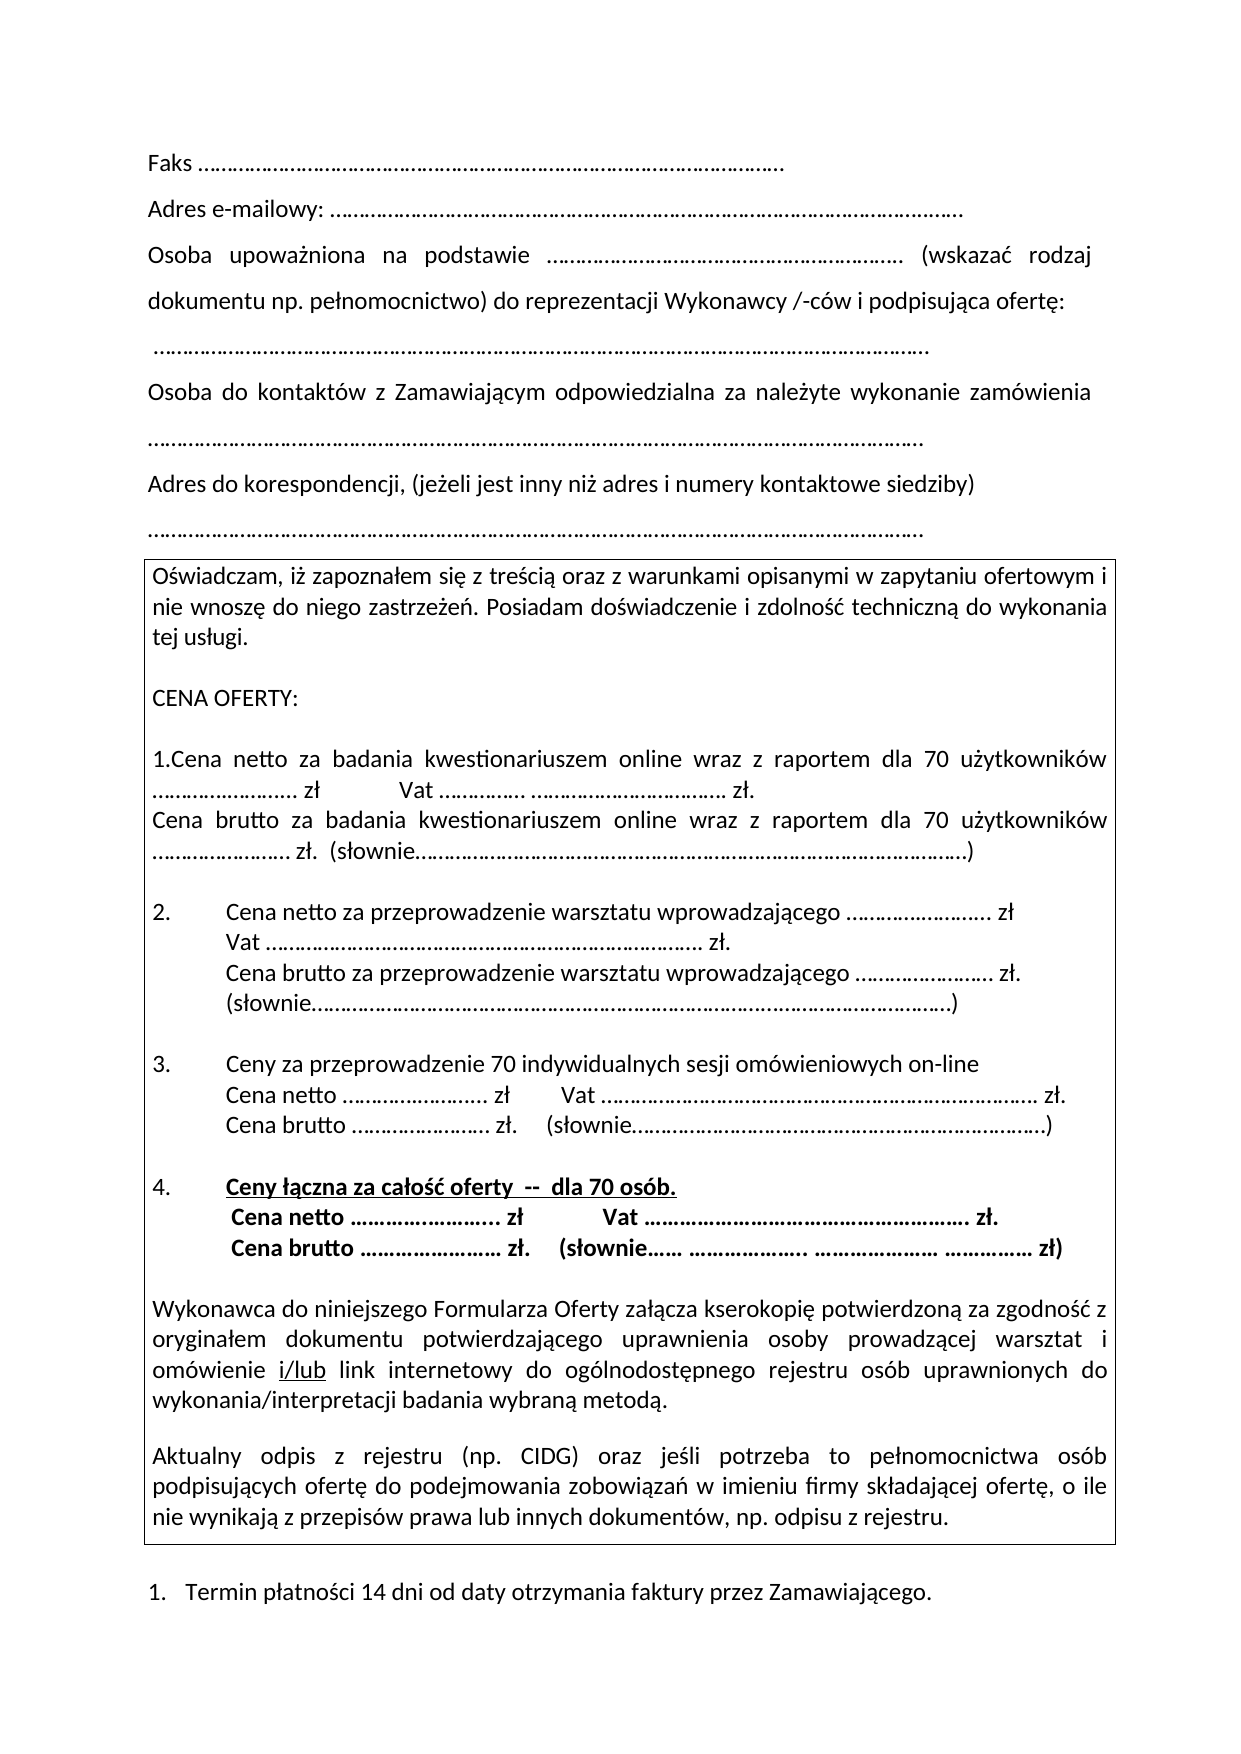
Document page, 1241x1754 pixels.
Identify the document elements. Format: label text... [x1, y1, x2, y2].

text Faks ………………………………………………………………………………………… [148, 148, 1093, 178]
text Osoba do kontaktów z Zamawiającym odpowiedzialna za należyte wykonanie zamówienia ……………………………………………………………………………………………………………………… [148, 376, 1093, 452]
text Osoba upoważniona na podstawie …………………………………………………….. (wskazać rodzaj dokumentu np. pełnomocnictwo) do reprezentacji Wykonawcy /-ców i podpisująca ofertę: [148, 239, 1093, 315]
text Adres e-mailowy: …………………………………………………………………………………………..…… [148, 193, 1093, 224]
table_header Oświadczam, iż zapoznałem się z treścią oraz z warunkami opisanymi w zapytaniu ofertowym i nie wnoszę do niego zastrzeżeń. Posiadam doświadczenie i zdolność techniczną do wykonania tej usługi. CENA OFERTY: 1.Cena netto za badania kwestionariuszem online wraz z raportem dla 70 użytkowników ………….………... zł Vat …………… ……………………………. zł. Cena brutto za badania kwestionariuszem online wraz z raportem dla 70 użytkowników …………………… zł. (słownie……………………………………………………………………………………) 2. Cena netto za przeprowadzenie warsztatu wprowadzającego ………….………... zł Vat …………………………………………………………………. zł. Cena brutto za przeprowadzenie warsztatu wprowadzającego …………………… zł. (słownie……………………………………………………………………...…………………………) 3. Ceny za przeprowadzenie 70 indywidualnych sesji omówieniowych on-line Cena netto ………….………... zł Vat …………………………………………………………………. zł. Cena brutto …………………… zł. (słownie………………………………………………………………) 4. Ceny łączna za całość oferty -- dla 70 osób. Cena netto ………….………... zł Vat ………………………………………………. zł. Cena brutto …………………… zł. (słownie…… ……………….. ………………… …………… zł) Wykonawca do niniejszego Formularza Oferty załącza kserokopię potwierdzoną za zgodność z oryginałem dokumentu potwierdzającego uprawnienia osoby prowadzącej warsztat i omówienie i/lub link internetowy do ogólnodostępnego rejestru osób uprawnionych do wykonania/interpretacji badania wybraną metodą. Aktualny odpis z rejestru (np. CIDG) oraz jeśli potrzeba to pełnomocnictwa osób podpisujących ofertę do podejmowania zobowiązań w imieniu firmy składającej ofertę, o ile nie wynikają z przepisów prawa lub innych dokumentów, np. odpisu z rejestru. [145, 560, 1115, 1544]
text ……………………………………………………………………………………………………………………… [148, 513, 1093, 544]
list Termin płatności 14 dni od daty otrzymania faktury przez Zamawiającego. [148, 1576, 1093, 1606]
text Adres do korespondencji, (jeżeli jest inny niż adres i numery kontaktowe siedziby) [148, 468, 1093, 498]
text ……………………………………………………………………………………………………………………… [148, 331, 1093, 361]
